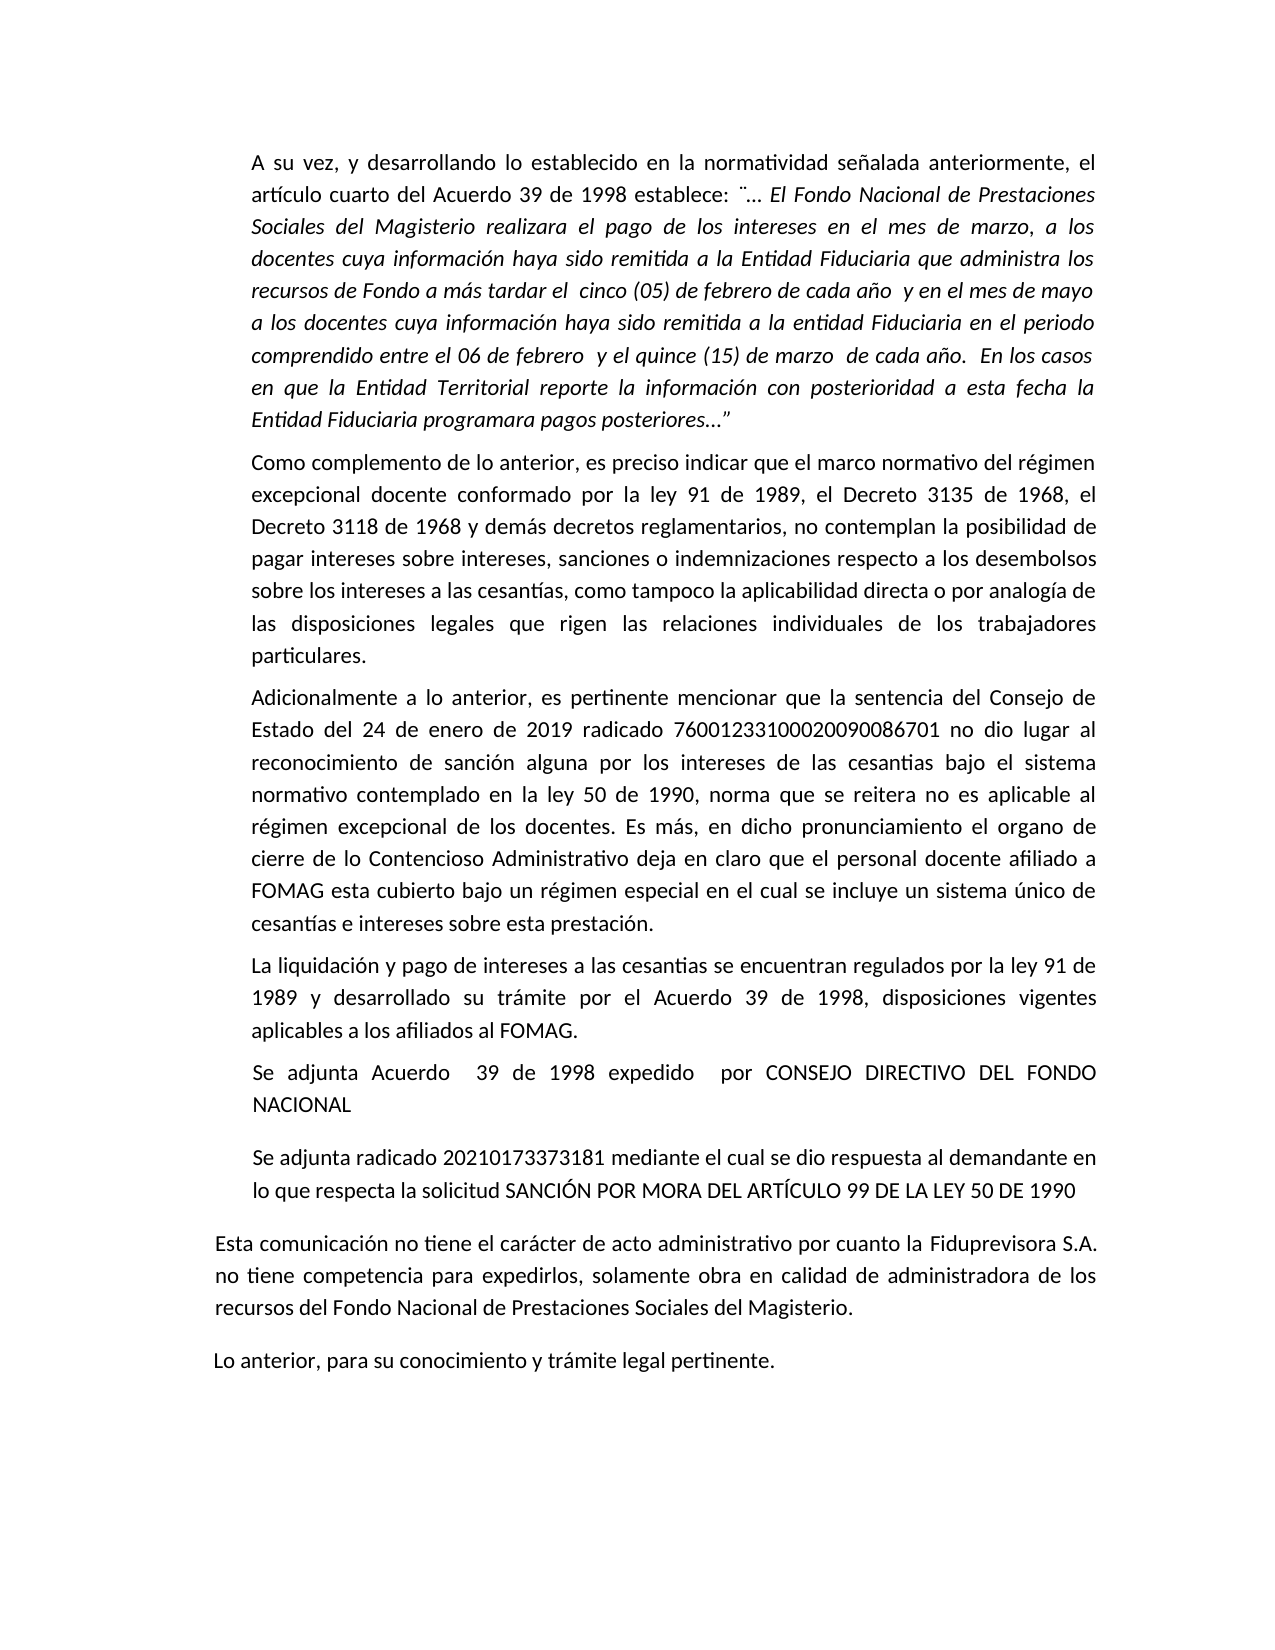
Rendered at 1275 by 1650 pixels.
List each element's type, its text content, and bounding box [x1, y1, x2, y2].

text Lo anterior, para su conocimiento y trámite legal pertinente. [177, 1346, 1098, 1374]
text La liquidación y pago de intereses a las cesantias se encuentran regulados por la ley 91 de 1989 y desarrollado su trámite por el Acuerdo 39 de 1998, disposiciones vigentes aplicables a los afiliados al FOMAG. [251, 951, 1098, 1044]
text Como complemento de lo anterior, es preciso indicar que el marco normativo del régimen excepcional docente conformado por la ley 91 de 1989, el Decreto 3135 de 1968, el Decreto 3118 de 1968 y demás decretos reglamentarios, no contemplan la posibilidad de pagar intereses sobre intereses, sanciones o indemnizaciones respecto a los desembolsos sobre los intereses a las cesantías, como tampoco la aplicabilidad directa o por analogía de las disposiciones legales que rigen las relaciones individuales de los trabajadores particulares. [251, 448, 1098, 669]
list Se adjunta Acuerdo 39 de 1998 expedido por CONSEJO DIRECTIVO DEL FONDO NACIONAL [252, 1058, 1098, 1118]
text A su vez, y desarrollando lo establecido en la normatividad señalada anteriormente, el artículo cuarto del Acuerdo 39 de 1998 establece: ¨… El Fondo Nacional de Prestaciones Sociales del Magisterio realizara el pago de los intereses en el mes de marzo, a los docentes cuya información haya sido remitida a la Entidad Fiduciaria que administra los recursos de Fondo a más tardar el cinco (05) de febrero de cada año y en el mes de mayo a los docentes cuya información haya sido remitida a la entidad Fiduciaria en el periodo comprendido entre el 06 de febrero y el quince (15) de marzo de cada año. En los casos en que la Entidad Territorial reporte la información con posterioridad a esta fecha la Entidad Fiduciaria programara pagos posteriores...” [251, 148, 1098, 433]
text Esta comunicación no tiene el carácter de acto administrativo por cuanto la Fiduprevisora S.A. no tiene competencia para expedirlos, solamente obra en calidad de administradora de los recursos del Fondo Nacional de Prestaciones Sociales del Magisterio. [215, 1229, 1098, 1321]
list Se adjunta radicado 20210173373181 mediante el cual se dio respuesta al demandante en lo que respecta la solicitud SANCIÓN POR MORA DEL ARTÍCULO 99 DE LA LEY 50 DE 1990 [252, 1143, 1098, 1204]
text Adicionalmente a lo anterior, es pertinente mencionar que la sentencia del Consejo de Estado del 24 de enero de 2019 radicado 76001233100020090086701 no dio lugar al reconocimiento de sanción alguna por los intereses de las cesantias bajo el sistema normativo contemplado en la ley 50 de 1990, norma que se reitera no es aplicable al régimen excepcional de los docentes. Es más, en dicho pronunciamiento el organo de cierre de lo Contencioso Administrativo deja en claro que el personal docente afiliado a FOMAG esta cubierto bajo un régimen especial en el cual se incluye un sistema único de cesantías e intereses sobre esta prestación. [251, 683, 1098, 937]
